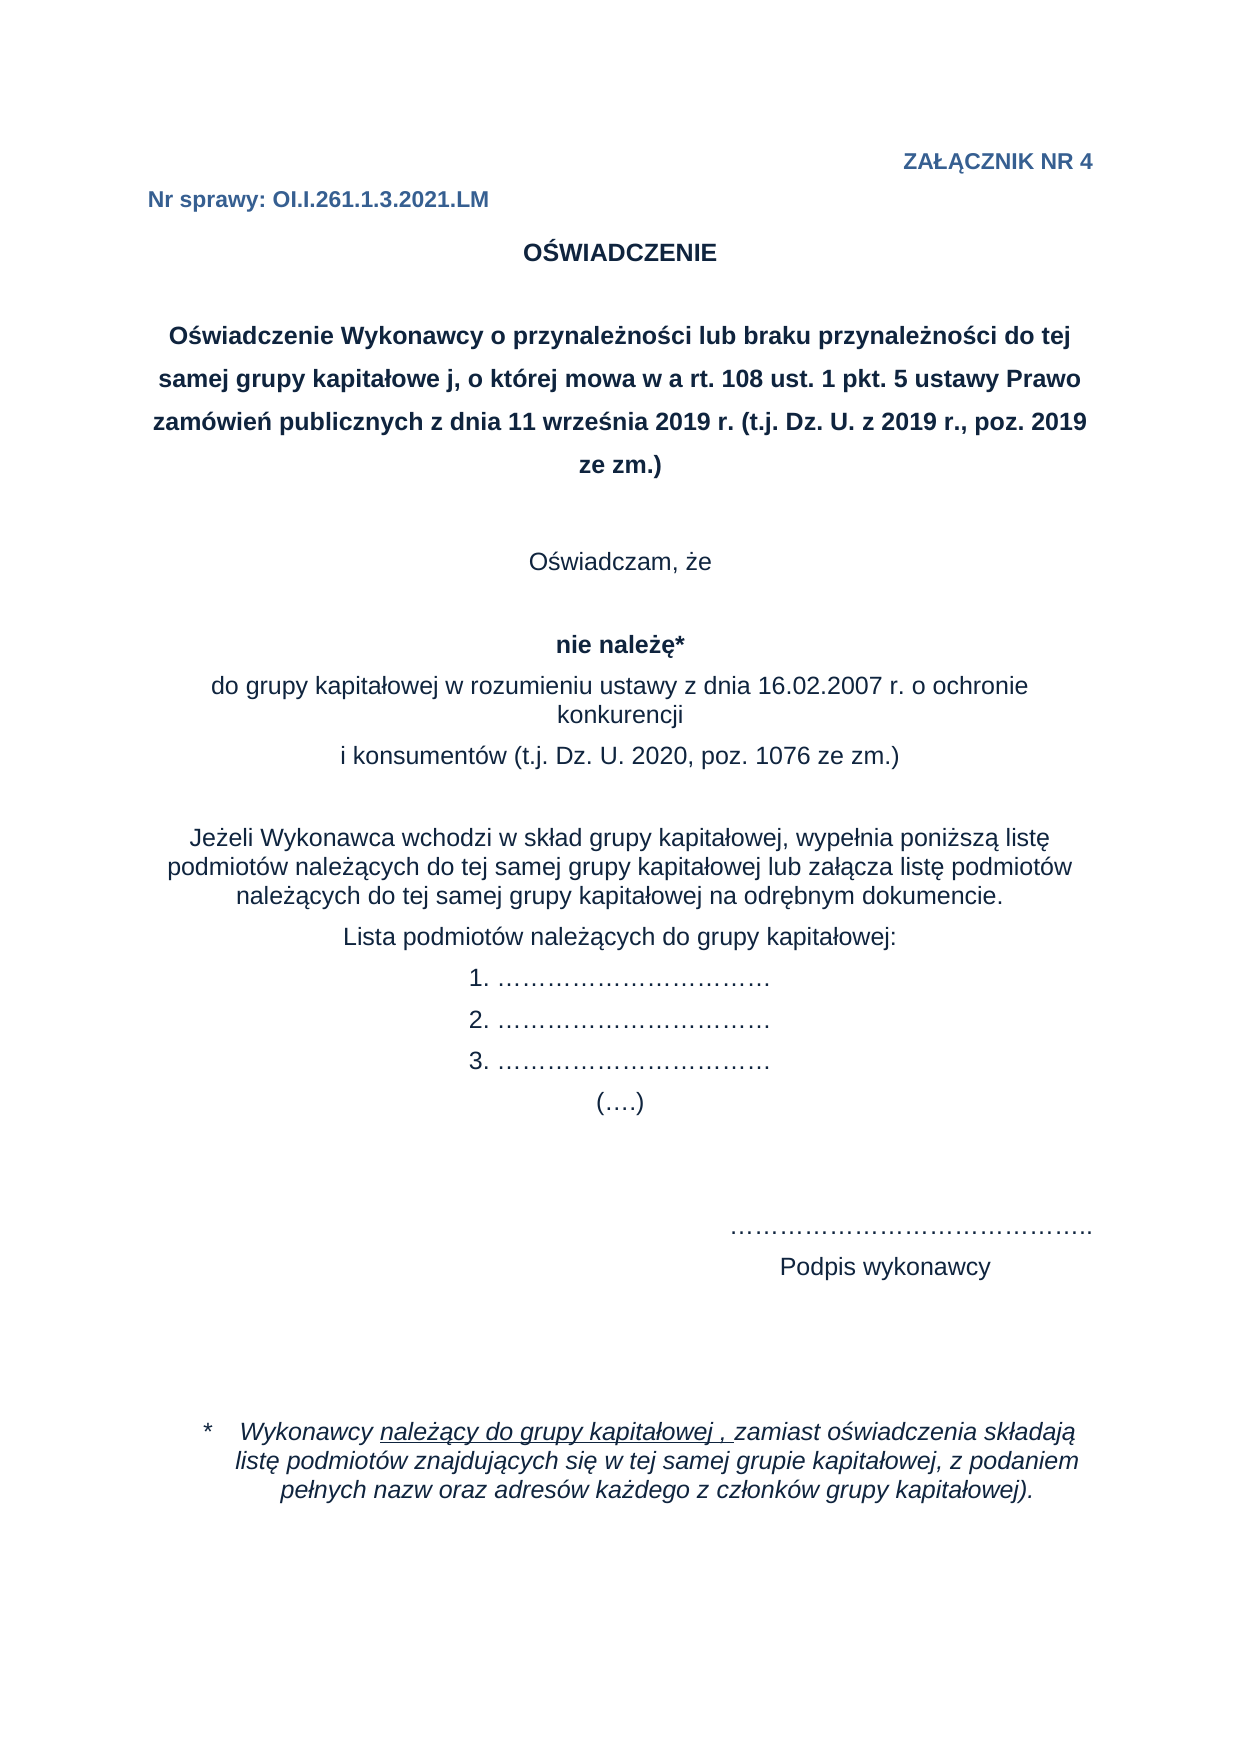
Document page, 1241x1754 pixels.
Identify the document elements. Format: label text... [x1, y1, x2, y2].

text (….) [148, 1087, 1093, 1116]
text do grupy kapitałowej w rozumieniu ustawy z dnia 16.02.2007 r. o ochronie konkurencji [148, 671, 1093, 728]
text Oświadczam, że [148, 547, 1093, 576]
text Nr sprawy: OI.I.261.1.3.2021.LM [148, 186, 1093, 213]
text Lista podmiotów należących do grupy kapitałowej: [148, 922, 1093, 951]
text nie należę* [148, 630, 1093, 658]
list Wykonawcy należący do grupy kapitałowej , zamiast oświadczenia składają listę podmiotów znajdujących się w tej samej grupie kapitałowej, z podaniem pełnych nazw oraz adresów każdego z członków grupy kapitałowej). [185, 1417, 1093, 1503]
text 2. …………………………… [148, 1005, 1093, 1033]
text Oświadczenie Wykonawcy o przynależności lub braku przynależności do tej samej grupy kapitałowe j, o której mowa w a rt. 108 ust. 1 pkt. 5 ustawy Prawo zamówień publicznych z dnia 11 września 2019 r. (t.j. Dz. U. z 2019 r., poz. 2019 ze zm.) [148, 321, 1093, 479]
text 1. …………………………… [148, 963, 1093, 992]
text …………………………………….. [148, 1211, 1093, 1240]
text i konsumentów (t.j. Dz. U. 2020, poz. 1076 ze zm.) [148, 741, 1093, 770]
text OŚWIADCZENIE [148, 238, 1093, 267]
subtitle ZAŁĄCZNIK NR 4 [148, 148, 1093, 174]
text Jeżeli Wykonawca wchodzi w skład grupy kapitałowej, wypełnia poniższą listę podmiotów należących do tej samej grupy kapitałowej lub załącza listę podmiotów należących do tej samej grupy kapitałowej na odrębnym dokumencie. [148, 823, 1093, 910]
text Podpis wykonawcy [590, 1252, 1093, 1281]
text 3. …………………………… [148, 1046, 1093, 1075]
